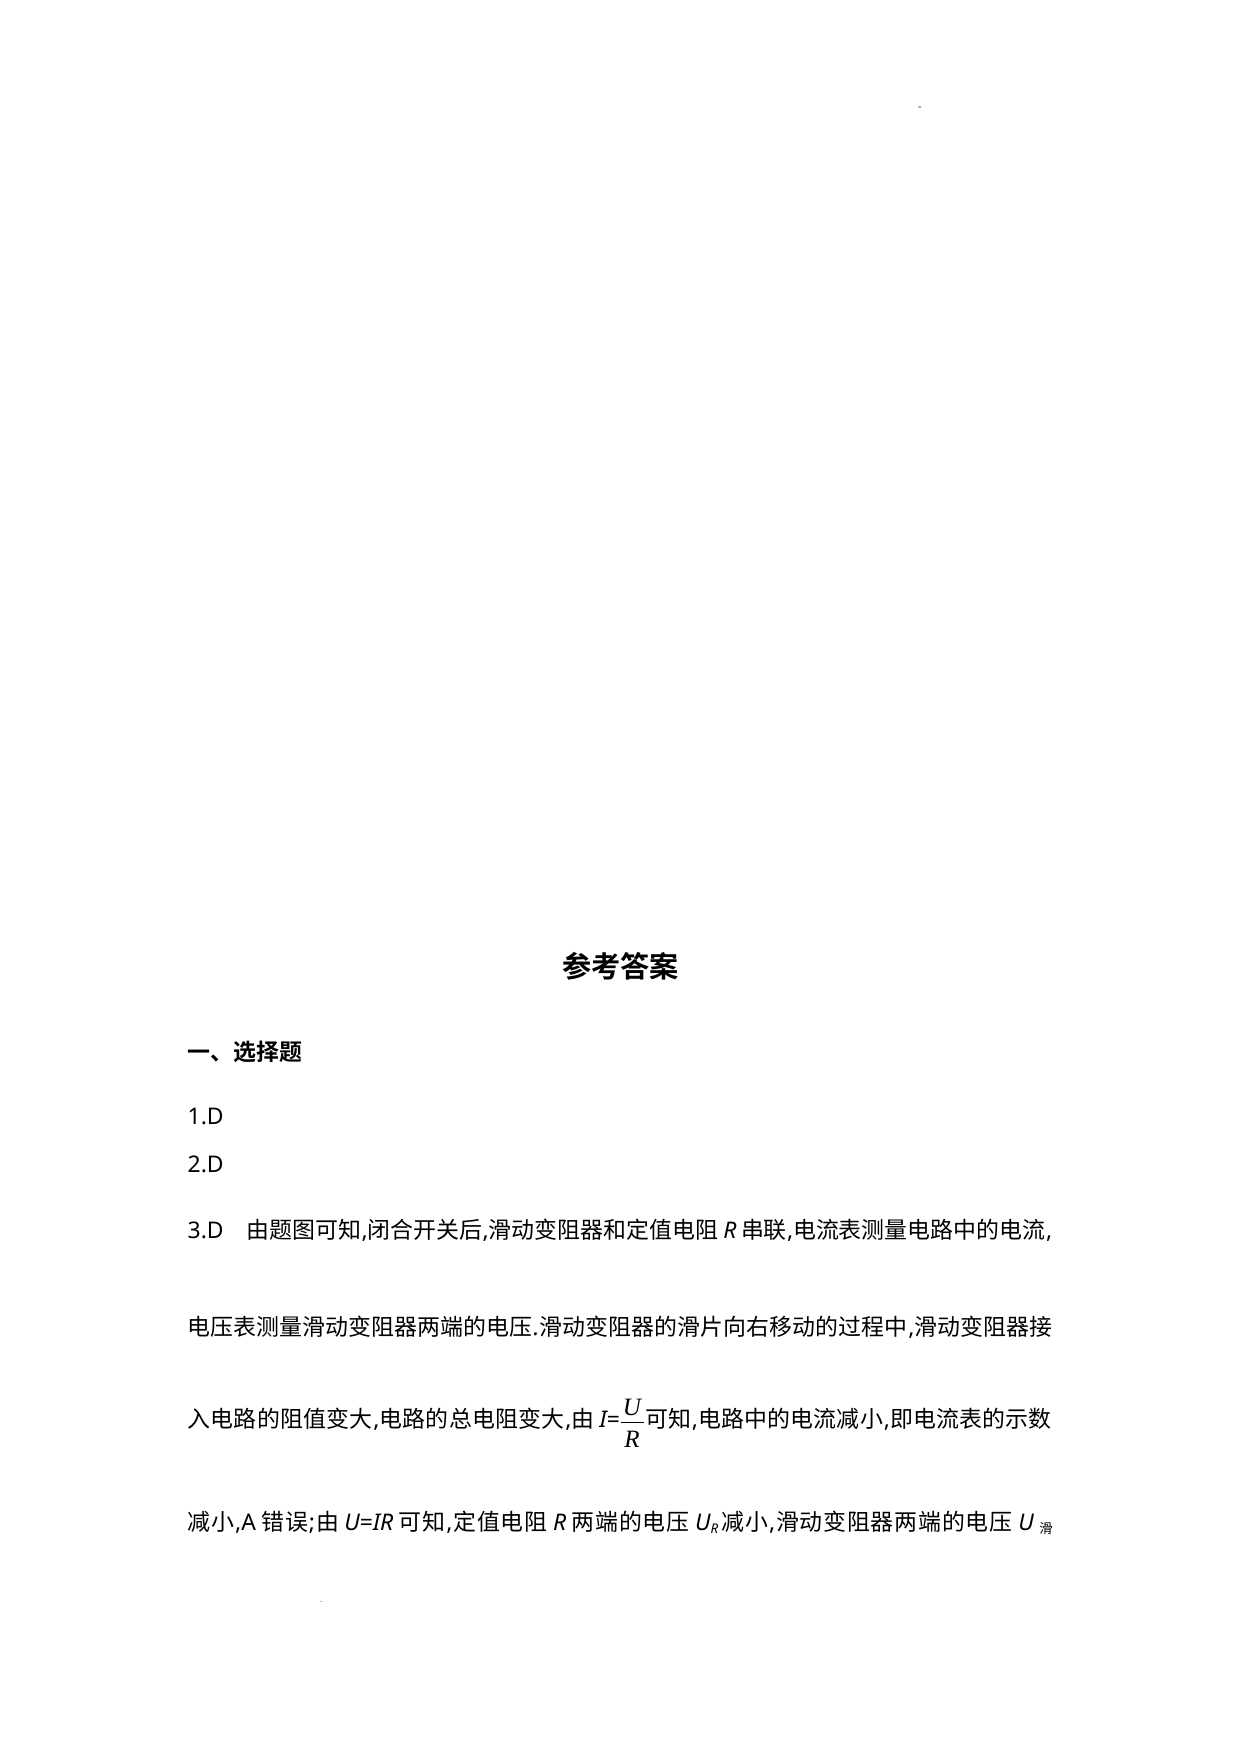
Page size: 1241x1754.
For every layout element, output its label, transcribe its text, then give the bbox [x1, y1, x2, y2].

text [187, 1196, 1053, 1553]
text 2.D [187, 1148, 1053, 1180]
text 1.D [187, 1100, 1053, 1132]
text 参考答案 [187, 932, 1053, 997]
text 一、选择题 [187, 1018, 1053, 1083]
